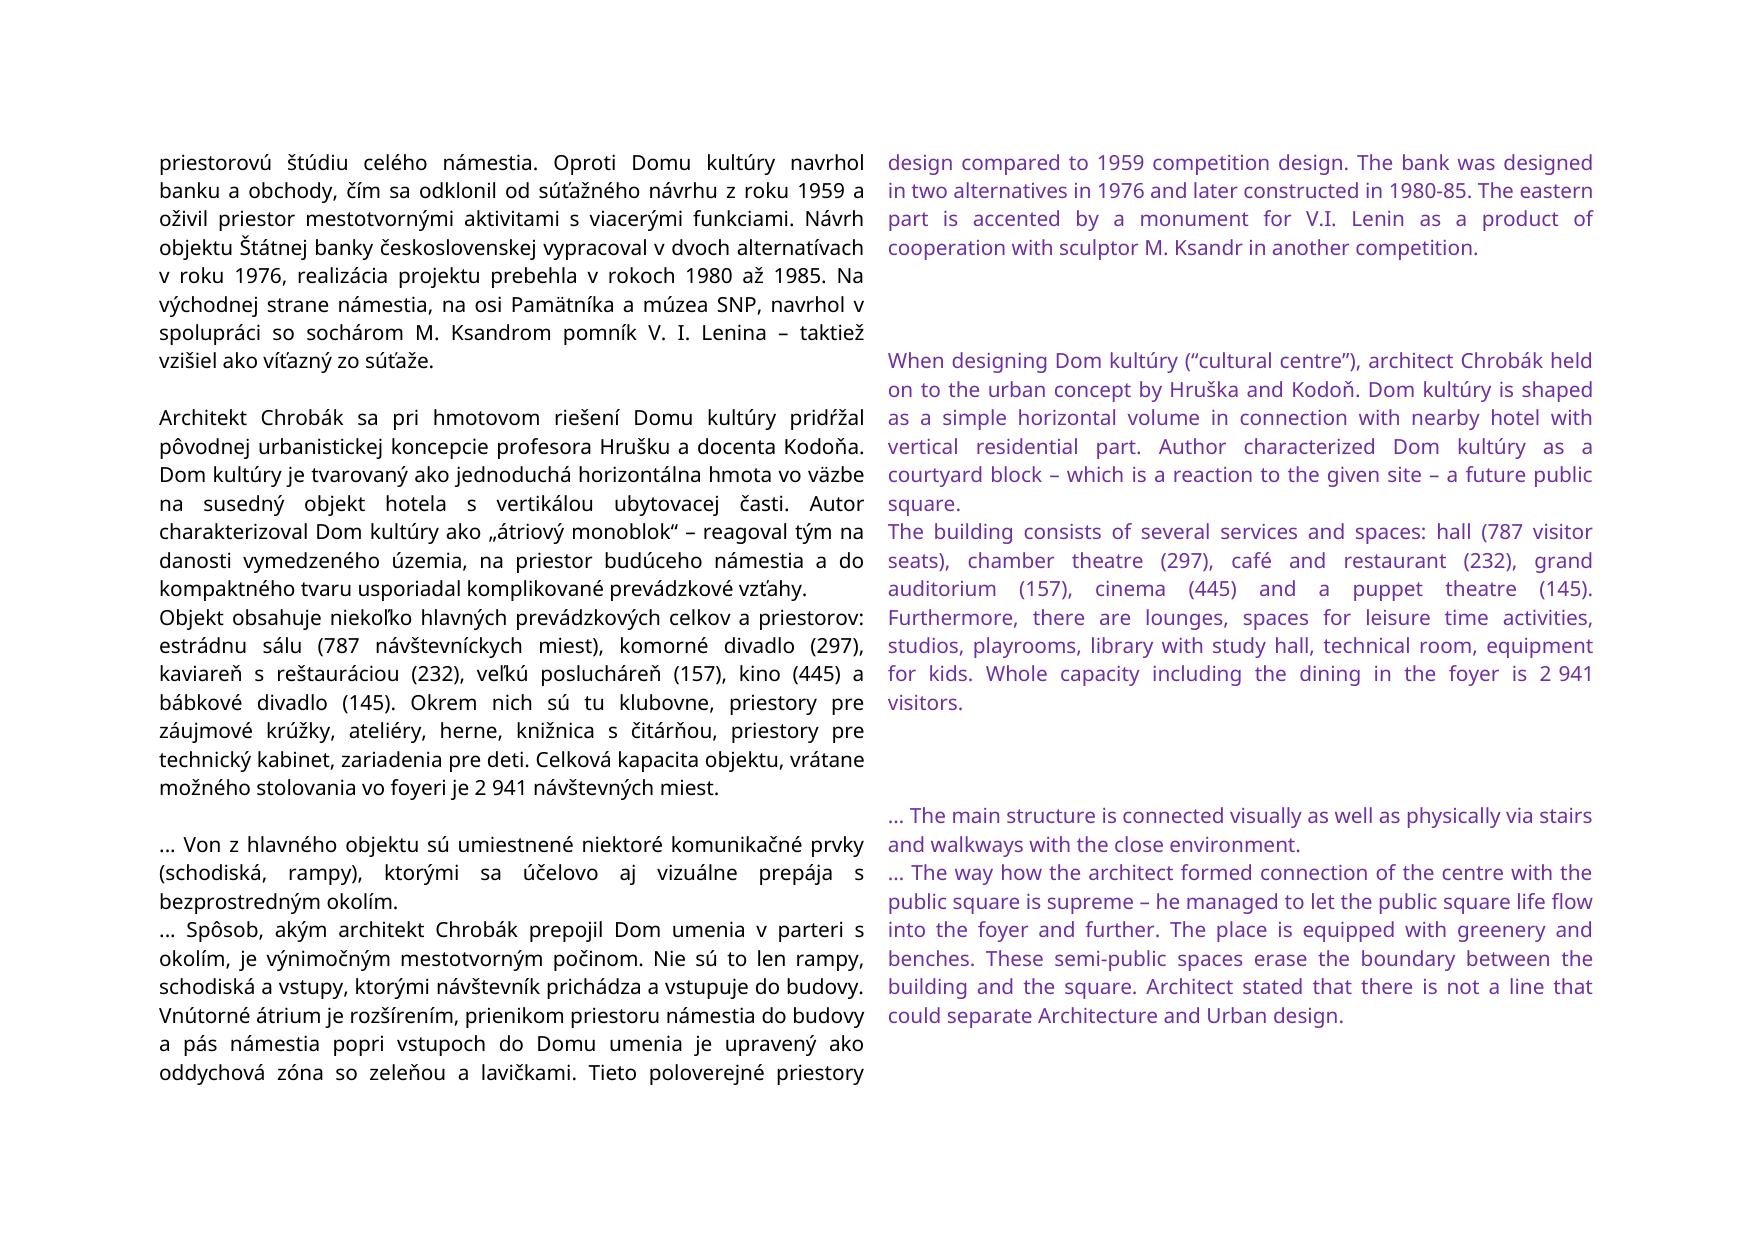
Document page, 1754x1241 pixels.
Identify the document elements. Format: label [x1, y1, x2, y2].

table_cell [148, 148, 876, 1086]
table_cell [876, 148, 1605, 1086]
